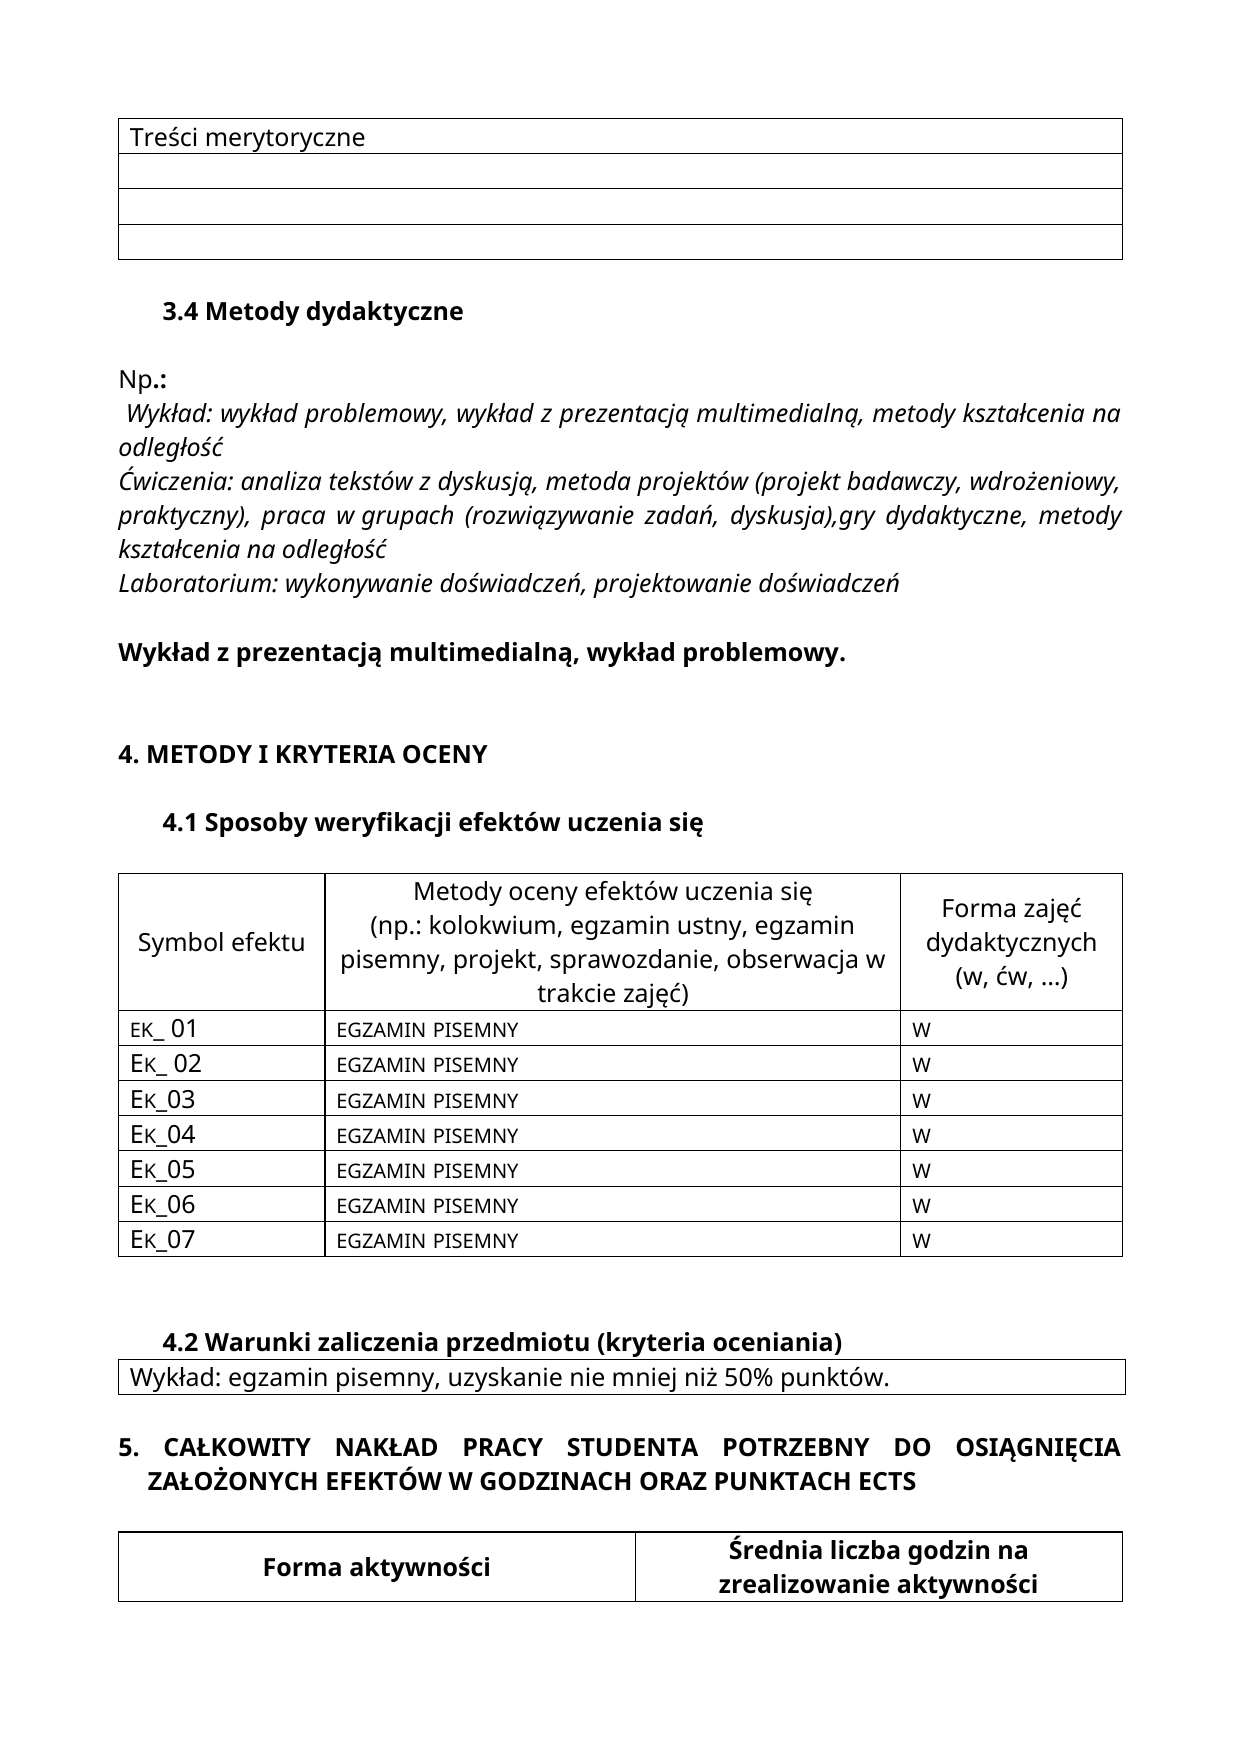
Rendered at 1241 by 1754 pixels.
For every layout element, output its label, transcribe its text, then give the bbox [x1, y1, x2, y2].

table_cell w [901, 1116, 1122, 1150]
table_header Forma aktywności [119, 1533, 635, 1601]
text Ćwiczenia: analiza tekstów z dyskusją, metoda projektów (projekt badawczy, wdrożeniowy, praktyczny), praca w grupach (rozwiązywanie zadań, dyskusja),gry dydaktyczne, metody kształcenia na odległość [118, 464, 1122, 566]
table_header Metody oceny efektów uczenia się (np.: kolokwium, egzamin ustny, egzamin pisemny, projekt, sprawozdanie, obserwacja w trakcie zajęć) [326, 874, 900, 1010]
table_cell egzamin pisemny [326, 1011, 900, 1045]
text Np.: [118, 362, 1122, 396]
table_cell [119, 154, 1122, 188]
table_cell w [901, 1222, 1122, 1256]
table_cell Ek_07 [119, 1222, 324, 1256]
text Wykład: wykład problemowy, wykład z prezentacją multimedialną, metody kształcenia na odległość [118, 396, 1122, 464]
table_cell Ek_ 02 [119, 1046, 324, 1080]
table_header Forma zajęć dydaktycznych (w, ćw, …) [901, 874, 1122, 1010]
table_header Średnia liczba godzin na zrealizowanie aktywności [636, 1533, 1122, 1601]
table_cell egzamin pisemny [326, 1116, 900, 1150]
text 3.4 Metody dydaktyczne [162, 294, 1122, 328]
table_cell Ek_03 [119, 1081, 324, 1115]
text 4.1 Sposoby weryfikacji efektów uczenia się [162, 804, 1122, 839]
text Laboratorium: wykonywanie doświadczeń, projektowanie doświadczeń [118, 566, 1122, 600]
table_cell w [901, 1151, 1122, 1186]
text 5. CAŁKOWITY NAKŁAD PRACY STUDENTA POTRZEBNY DO OSIĄGNIĘCIA ZAŁOŻONYCH EFEKTÓW W GODZINACH ORAZ PUNKTACH ECTS [118, 1429, 1122, 1497]
table_cell [119, 189, 1122, 223]
table_cell w [901, 1011, 1122, 1045]
text 4.2 Warunki zaliczenia przedmiotu (kryteria oceniania) [162, 1325, 1122, 1359]
table_cell ek_ 01 [119, 1011, 324, 1045]
table_cell [119, 225, 1122, 258]
text Wykład z prezentacją multimedialną, wykład problemowy. [118, 634, 1122, 668]
table_cell Ek_04 [119, 1116, 324, 1150]
table_header Symbol efektu [119, 874, 324, 1010]
table_cell egzamin pisemny [326, 1151, 900, 1186]
table_header Wykład: egzamin pisemny, uzyskanie nie mniej niż 50% punktów. [119, 1360, 1125, 1394]
table_cell w [901, 1187, 1122, 1221]
text 4. METODY I KRYTERIA OCENY [118, 736, 1122, 771]
table_cell egzamin pisemny [326, 1187, 900, 1221]
table_cell w [901, 1081, 1122, 1115]
table_cell egzamin pisemny [326, 1046, 900, 1080]
table_cell egzamin pisemny [326, 1081, 900, 1115]
table_header Treści merytoryczne [119, 119, 1122, 153]
table_cell Ek_06 [119, 1187, 324, 1221]
table_cell egzamin pisemny [326, 1222, 900, 1256]
table_cell w [901, 1046, 1122, 1080]
table_cell Ek_05 [119, 1151, 324, 1186]
